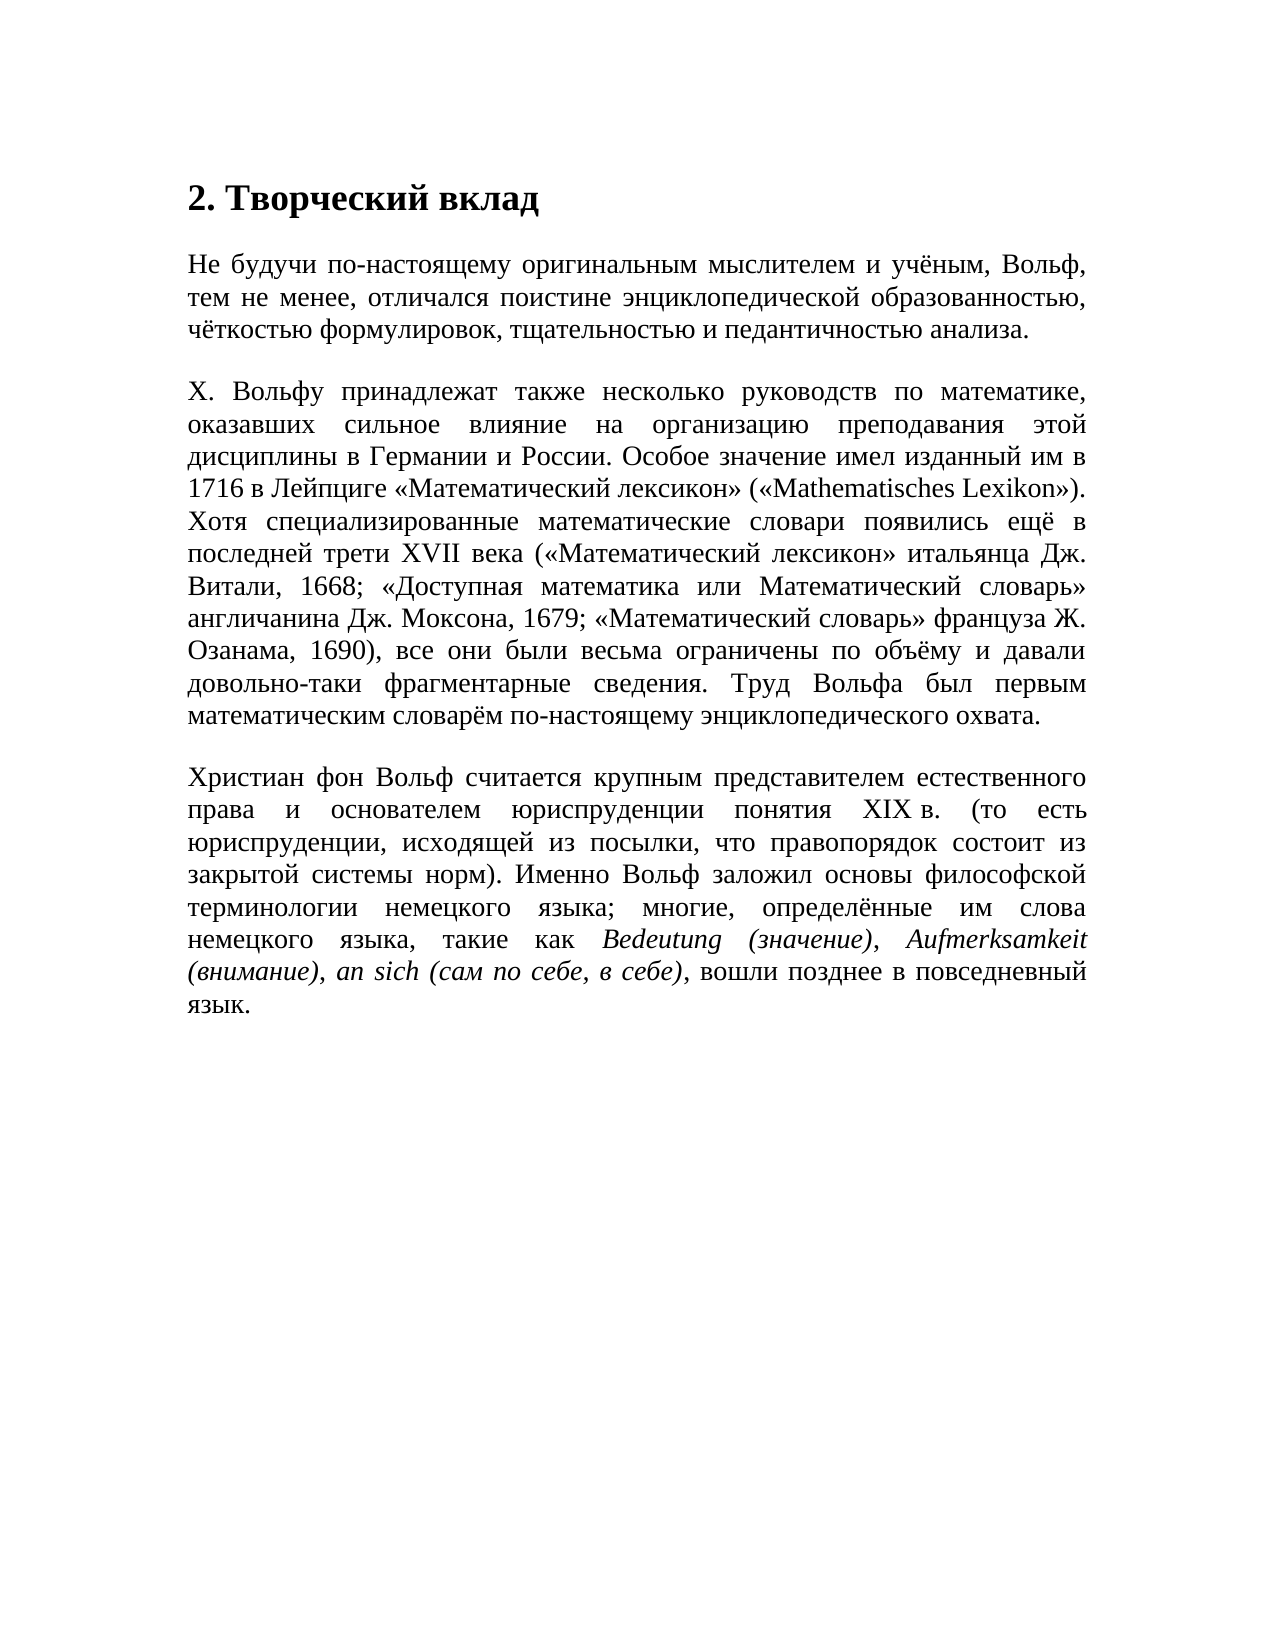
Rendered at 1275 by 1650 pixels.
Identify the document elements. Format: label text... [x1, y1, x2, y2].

text Не будучи по-настоящему оригинальным мыслителем и учёным, Вольф, тем не менее, отличался поистине энциклопедической образованностью, чёткостью формулировок, тщательностью и педантичностью анализа. [187, 248, 1087, 345]
text Христиан фон Вольф считается крупным представителем естественного права и основателем юриспруденции понятия XIX в. (то есть юриспруденции, исходящей из посылки, что правопорядок состоит из закрытой системы норм). Именно Вольф заложил основы философской терминологии немецкого языка; многие, определённые им слова немецкого языка, такие как Bedeutung (значение), Aufmerksamkeit (внимание), an sich (сам по себе, в себе), вошли позднее в повседневный язык. [187, 760, 1087, 1019]
text Х. Вольфу принадлежат также несколько руководств по математике, оказавших сильное влияние на организацию преподавания этой дисциплины в Германии и России. Особое значение имел изданный им в 1716 в Лейпциге «Математический лексикон» («Mathematisches Lexikon»). Хотя специализированные математические словари появились ещё в последней трети XVII века («Математический лексикон» итальянца Дж. Витали, 1668; «Доступная математика или Математический словарь» англичанина Дж. Моксона, 1679; «Математический словарь» француза Ж. Озанама, 1690), все они были весьма ограничены по объёму и давали довольно-таки фрагментарные сведения. Труд Вольфа был первым математическим словарём по-настоящему энциклопедического охвата. [187, 374, 1087, 731]
list 2. Творческий вклад [187, 175, 1087, 218]
